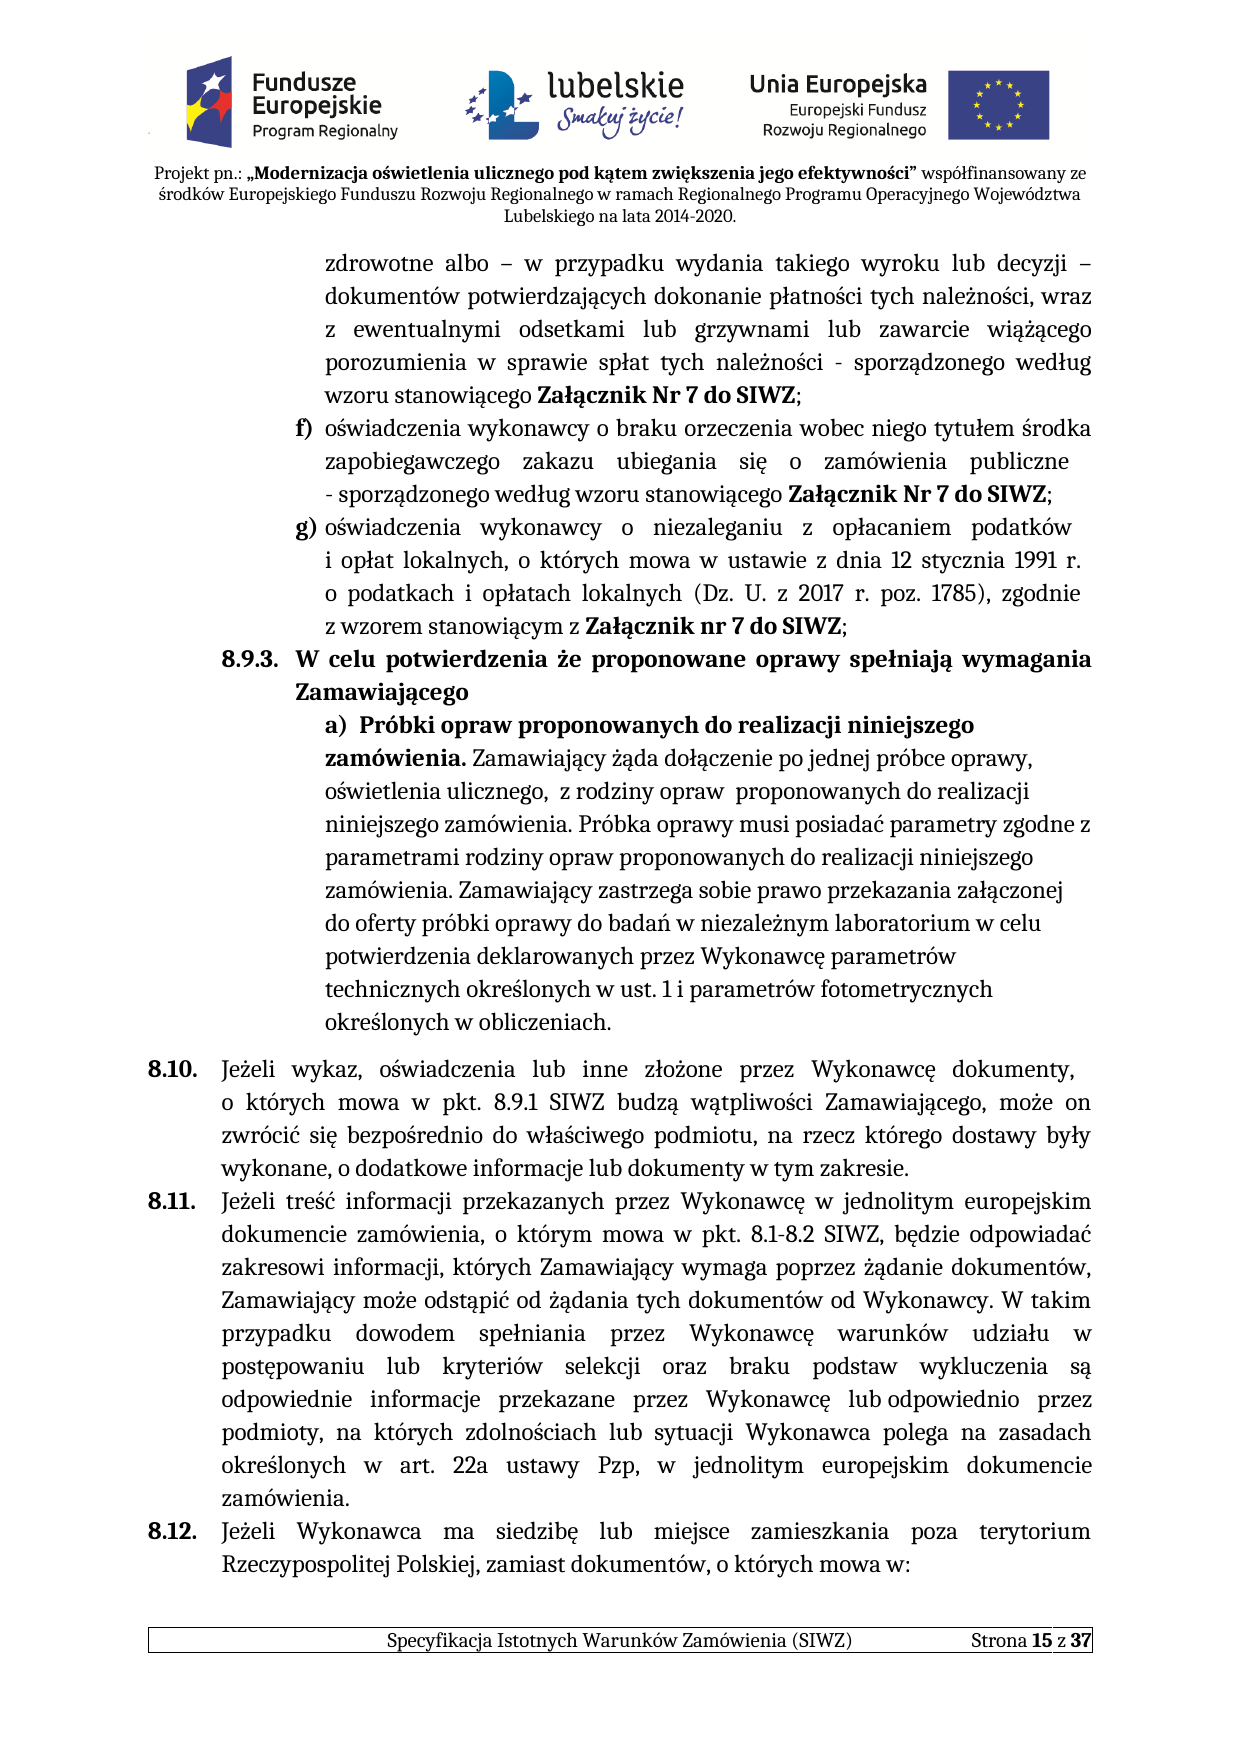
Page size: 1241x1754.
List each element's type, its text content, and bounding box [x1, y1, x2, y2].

list oświadczenia wykonawcy o niezaleganiu z opłacaniem podatków i opłat lokalnych, o których mowa w ustawie z dnia 12 stycznia 1991 r. o podatkach i opłatach lokalnych (Dz. U. z 2017 r. poz. 1785), zgodnie z wzorem stanowiącym z Załącznik nr 7 do SIWZ; [295, 513, 1093, 641]
list Jeżeli Wykonawca ma siedzibę lub miejsce zamieszkania poza terytorium Rzeczypospolitej Polskiej, zamiast dokumentów, o których mowa w: [148, 1517, 1093, 1579]
list W celu potwierdzenia że proponowane oprawy spełniają wymagania Zamawiającego [221, 645, 1093, 707]
picture [147, 33, 1092, 163]
list oświadczenia wykonawcy o braku orzeczenia wobec niego tytułem środka zapobiegawczego zakazu ubiegania się o zamówienia publiczne - sporządzonego według wzoru stanowiącego Załącznik Nr 7 do SIWZ; [295, 414, 1093, 508]
list Jeżeli wykaz, oświadczenia lub inne złożone przez Wykonawcę dokumenty, o których mowa w pkt. 8.9.1 SIWZ budzą wątpliwości Zamawiającego, może on zwrócić się bezpośrednio do właściwego podmiotu, na rzecz którego dostawy były wykonane, o dodatkowe informacje lub dokumenty w tym zakresie. [148, 1055, 1093, 1183]
list Jeżeli treść informacji przekazanych przez Wykonawcę w jednolitym europejskim dokumencie zamówienia, o którym mowa w pkt. 8.1-8.2 SIWZ, będzie odpowiadać zakresowi informacji, których Zamawiający wymaga poprzez żądanie dokumentów, Zamawiający może odstąpić od żądania tych dokumentów od Wykonawcy. W takim przypadku dowodem spełniania przez Wykonawcę warunków udziału w postępowaniu lub kryteriów selekcji oraz braku podstaw wykluczenia są odpowiednie informacje przekazane przez Wykonawcę lub odpowiednio przez podmioty, na których zdolnościach lub sytuacji Wykonawca polega na zasadach określonych w art. 22a ustawy Pzp, w jednolitym europejskim dokumencie zamówienia. [148, 1187, 1093, 1513]
text a) Próbki opraw proponowanych do realizacji niniejszego zamówienia. Zamawiający żąda dołączenie po jednej próbce oprawy, oświetlenia ulicznego, z rodziny opraw proponowanych do realizacji niniejszego zamówienia. Próbka oprawy musi posiadać parametry zgodne z parametrami rodziny opraw proponowanych do realizacji niniejszego zamówienia. Zamawiający zastrzega sobie prawo przekazania załączonej do oferty próbki oprawy do badań w niezależnym laboratorium w celu potwierdzenia deklarowanych przez Wykonawcę parametrów technicznych określonych w ust. 1 i parametrów fotometrycznych określonych w obliczeniach. [325, 711, 1093, 1037]
